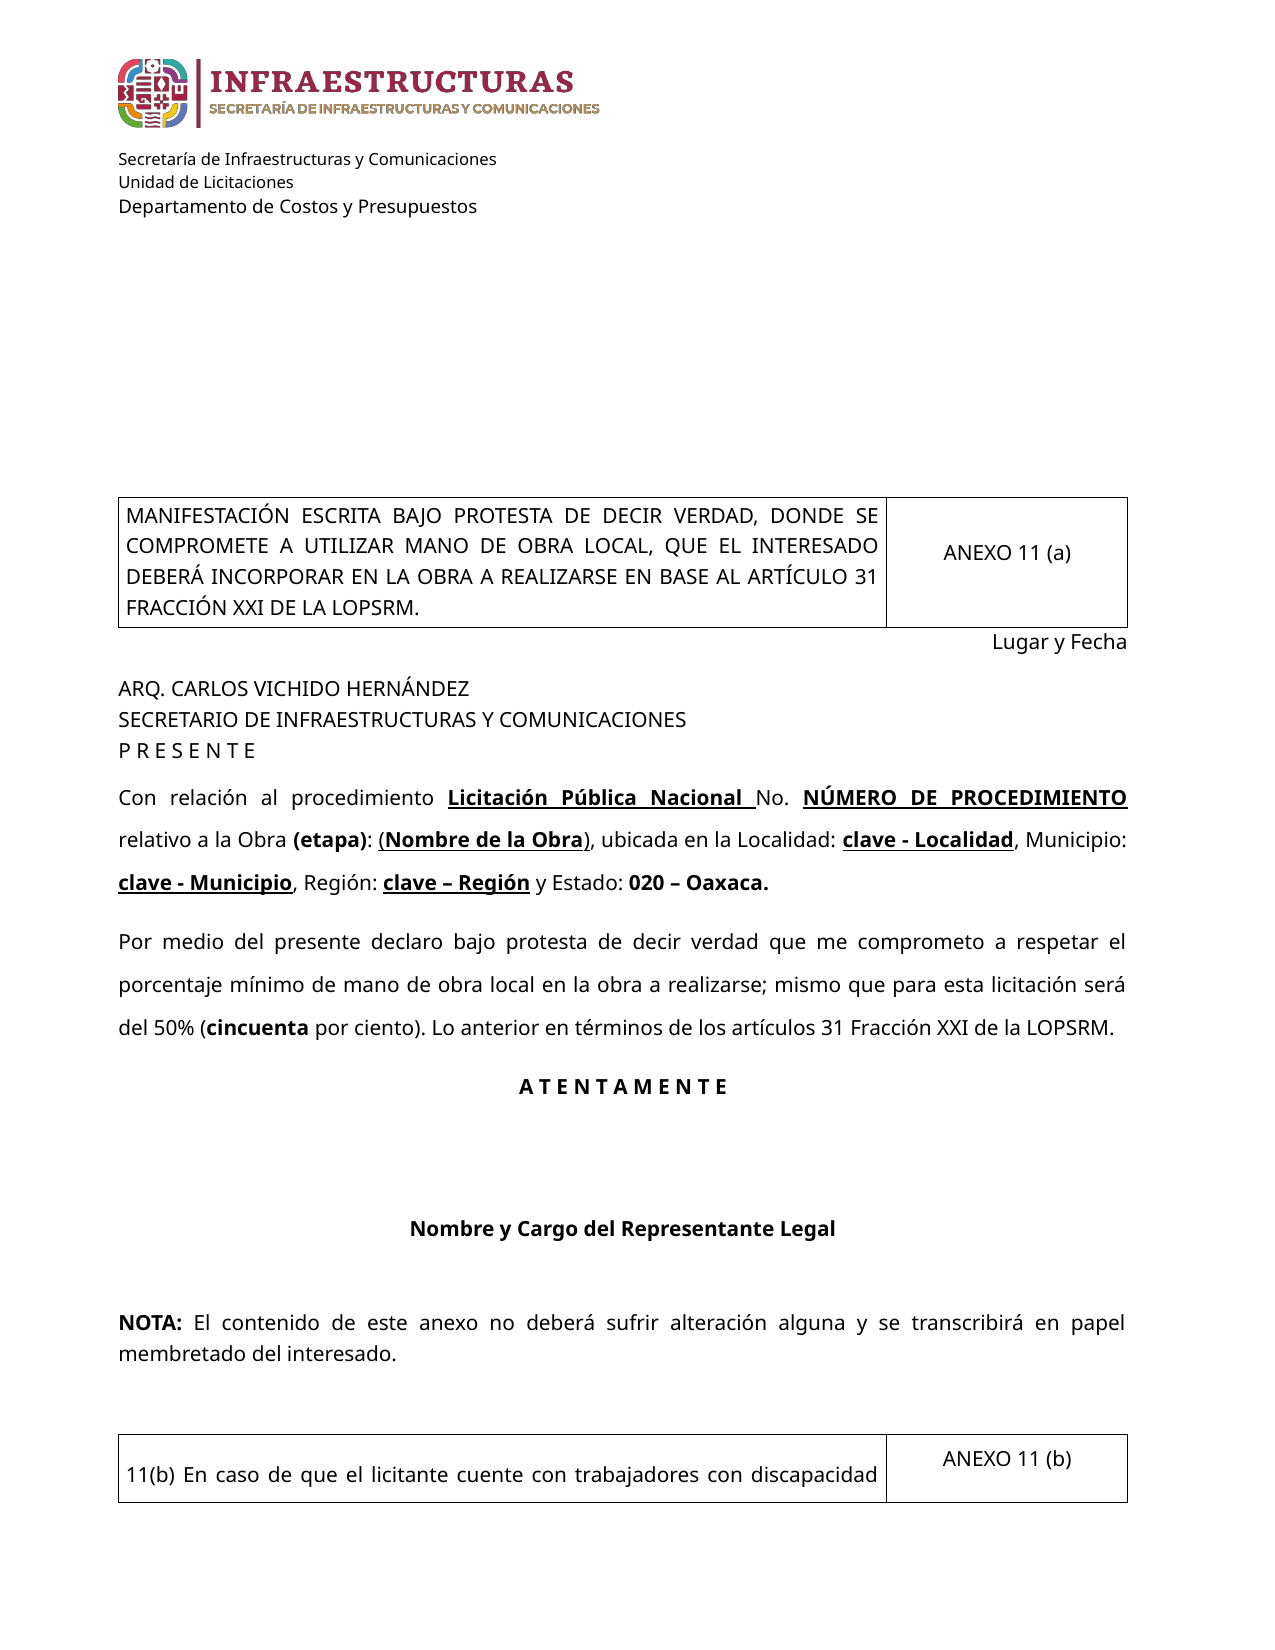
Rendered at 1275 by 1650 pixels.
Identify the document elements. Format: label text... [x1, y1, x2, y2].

table_header ANEXO 11 (a) [887, 498, 1127, 627]
text Lugar y Fecha [118, 628, 1127, 656]
table_header MANIFESTACIÓN ESCRITA BAJO PROTESTA DE DECIR VERDAD, DONDE SE COMPROMETE A UTILIZAR MANO DE OBRA LOCAL, QUE EL INTERESADO DEBERÁ INCORPORAR EN LA OBRA A REALIZARSE EN BASE AL ARTÍCULO 31 FRACCIÓN XXI DE LA LOPSRM. [119, 498, 886, 627]
text P R E S E N T E [118, 736, 1127, 764]
text Por medio del presente declaro bajo protesta de decir verdad que me comprometo a respetar el porcentaje mínimo de mano de obra local en la obra a realizarse; mismo que para esta licitación será del 50% (cincuenta por ciento). Lo anterior en términos de los artículos 31 Fracción XXI de la LOPSRM. [118, 927, 1127, 1041]
picture [118, 59, 624, 130]
text Nombre y Cargo del Representante Legal [118, 1214, 1127, 1242]
text NOTA: El contenido de este anexo no deberá sufrir alteración alguna y se transcribirá en papel membretado del interesado. [118, 1308, 1127, 1367]
text ARQ. CARLOS VICHIDO HERNÁNDEZ [118, 674, 1127, 703]
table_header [119, 1435, 886, 1502]
text Con relación al procedimiento Licitación Pública Nacional No. NÚMERO DE PROCEDIMIENTO relativo a la Obra (etapa): (Nombre de la Obra), ubicada en la Localidad: clave - Localidad, Municipio: clave - Municipio, Región: clave – Región y Estado: 020 – Oaxaca. [118, 783, 1127, 897]
table_header ANEXO 11 (b) [887, 1435, 1127, 1502]
text SECRETARIO DE INFRAESTRUCTURAS Y COMUNICACIONES [118, 705, 1127, 733]
text A T E N T A M E N T E [118, 1072, 1127, 1100]
